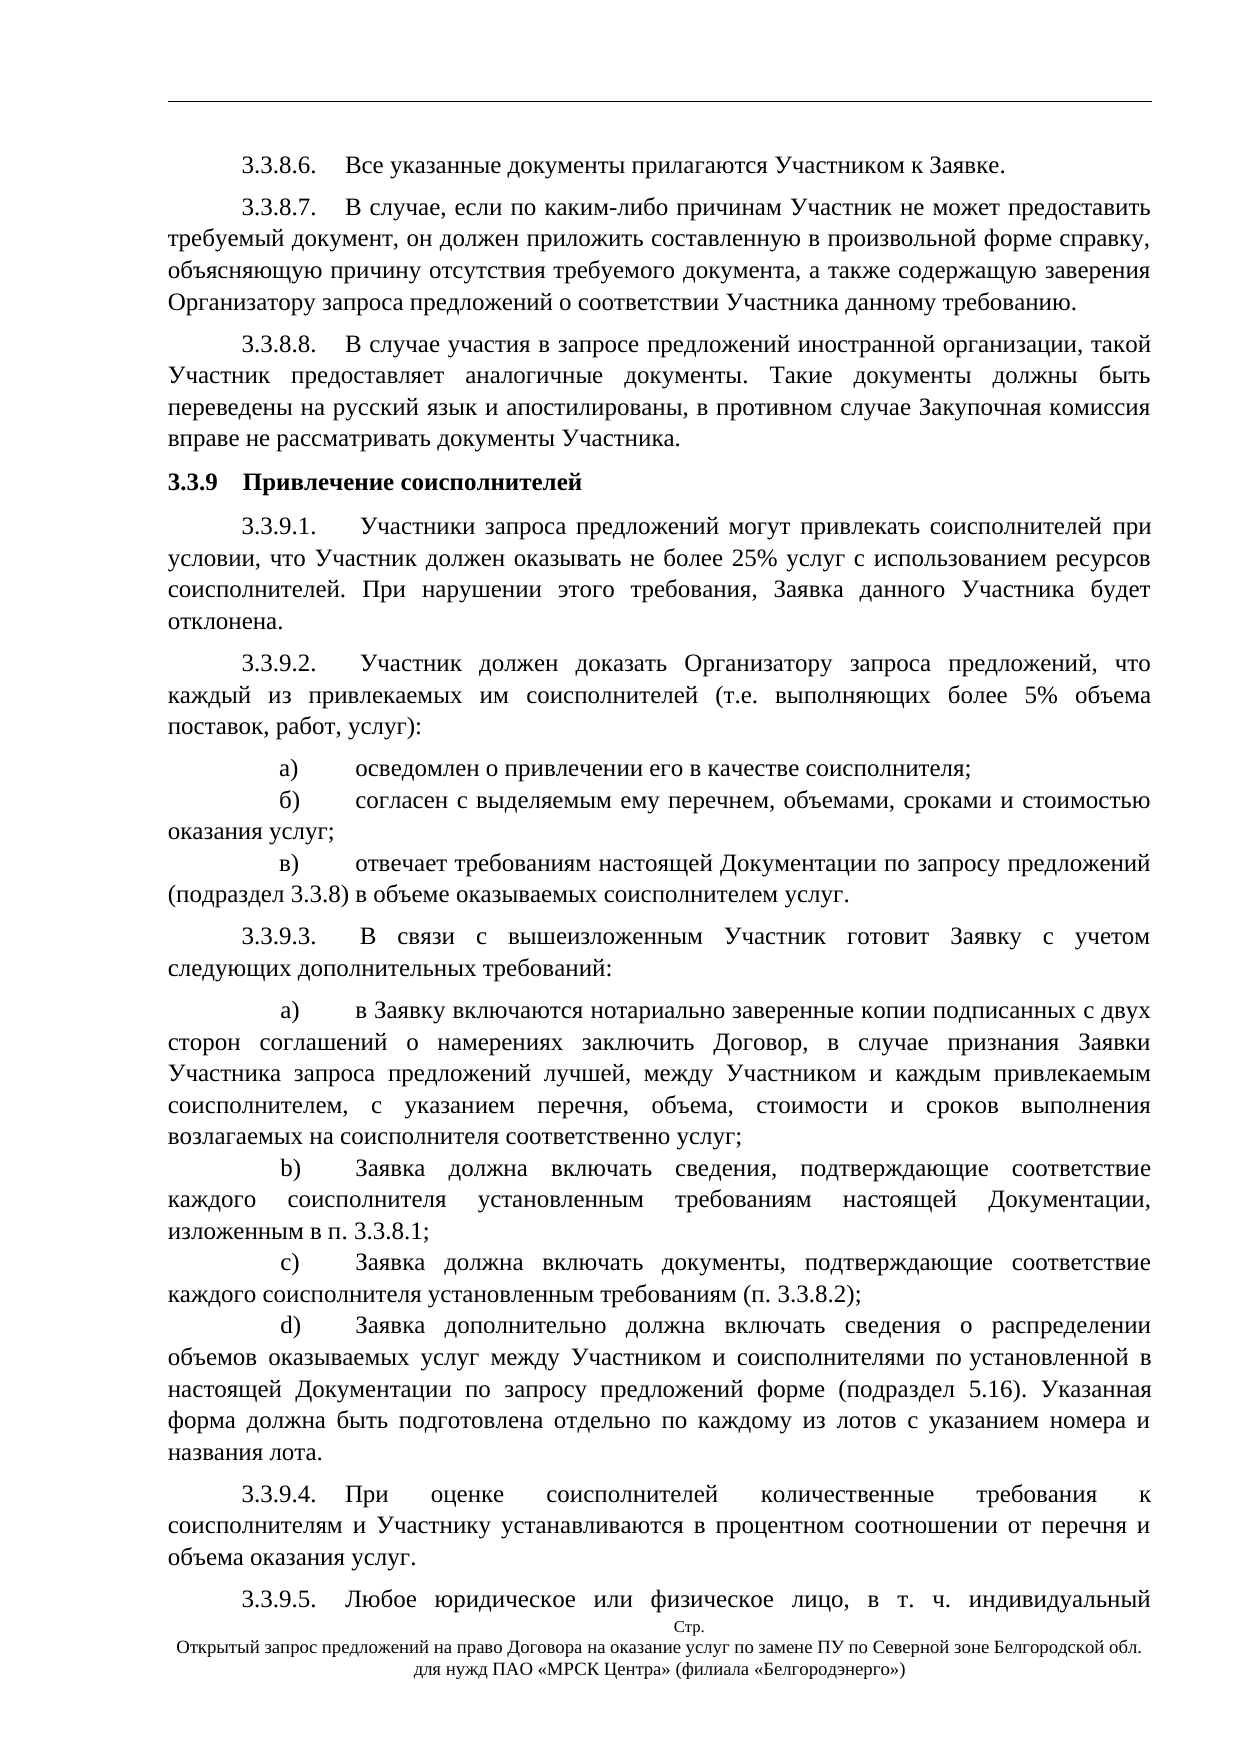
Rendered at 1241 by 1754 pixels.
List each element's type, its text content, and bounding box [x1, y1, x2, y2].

subtitle Привлечение соисполнителей [168, 467, 1152, 496]
list согласен с выделяемым ему перечнем, объемами, сроками и стоимостью оказания услуг; [168, 785, 1152, 845]
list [168, 1584, 1152, 1613]
list Участники запроса предложений могут привлекать соисполнителей при условии, что Участник должен оказывать не более 25% услуг c использованием ресурсов соисполнителей. При нарушении этого требования, Заявка данного Участника будет отклонена. [168, 511, 1152, 635]
list В связи с вышеизложенным Участник готовит Заявку с учетом следующих дополнительных требований: [168, 921, 1152, 982]
list В случае участия в запросе предложений иностранной организации, такой Участник предоставляет аналогичные документы. Такие документы должны быть переведены на русский язык и апостилированы, в противном случае Закупочная комиссия вправе не рассматривать документы Участника. [168, 329, 1152, 452]
list Заявка дополнительно должна включать сведения о распределении объемов оказываемых услуг между Участником и соисполнителями по установленной в настоящей Документации по запросу предложений форме (подраздел 5.16). Указанная форма должна быть подготовлена отдельно по каждому из лотов с указанием номера и названия лота. [168, 1311, 1152, 1466]
list осведомлен о привлечении его в качестве соисполнителя; [168, 753, 1152, 782]
list При оценке соисполнителей количественные требования к соисполнителям и Участнику устанавливаются в процентном соотношении от перечня и объема оказания услуг. [168, 1479, 1152, 1571]
list Заявка должна включать документы, подтверждающие соответствие каждого соисполнителя установленным требованиям (п. 3.3.8.2); [168, 1247, 1152, 1308]
list В случае, если по каким-либо причинам Участник не может предоставить требуемый документ, он должен приложить составленную в произвольной форме справку, объясняющую причину отсутствия требуемого документа, а также содержащую заверения Организатору запроса предложений о соответствии Участника данному требованию. [168, 192, 1152, 315]
list Заявка должна включать сведения, подтверждающие соответствие каждого соисполнителя установленным требованиям настоящей Документации, изложенным в п. 3.3.8.1; [168, 1153, 1152, 1245]
list в Заявку включаются нотариально заверенные копии подписанных с двух сторон соглашений о намерениях заключить Договор, в случае признания Заявки Участника запроса предложений лучшей, между Участником и каждым привлекаемым соисполнителем, с указанием перечня, объема, стоимости и сроков выполнения возлагаемых на соисполнителя соответственно услуг; [168, 995, 1152, 1150]
list Участник должен доказать Организатору запроса предложений, что каждый из привлекаемых им соисполнителей (т.е. выполняющих более 5% объема поставок, работ, услуг): [168, 648, 1152, 740]
list Все указанные документы прилагаются Участником к Заявке. [168, 150, 1152, 179]
